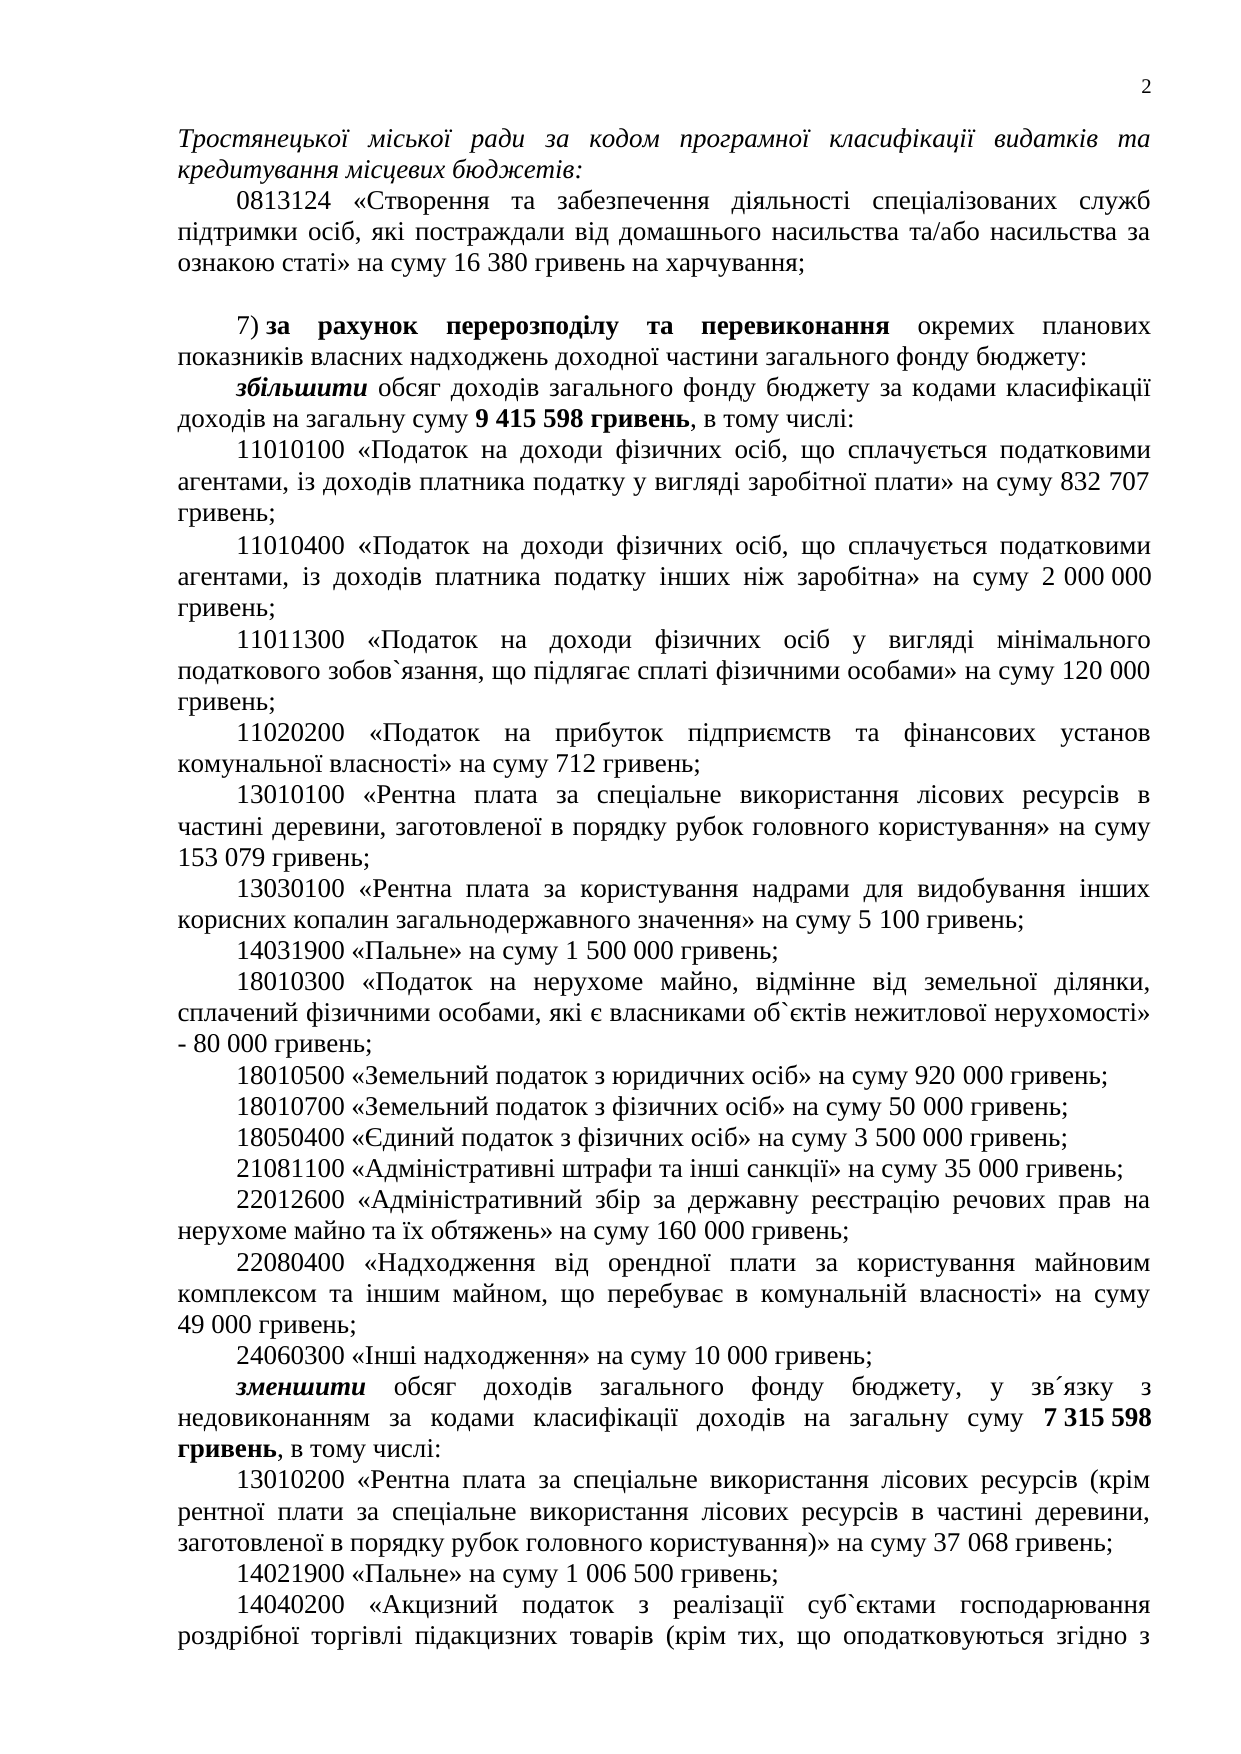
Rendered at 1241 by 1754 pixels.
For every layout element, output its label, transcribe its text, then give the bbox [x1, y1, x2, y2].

text 11010400 «Податок на доходи фізичних осіб, що сплачується податковими агентами, із доходів платника податку інших ніж заробітна» на суму 2 000 000 гривень; [177, 527, 1152, 623]
list 13030100 «Рентна плата за користування надрами для видобування інших корисних копалин загальнодержавного значення» на суму 5 100 гривень; [177, 872, 1152, 934]
list 24060300 «Інші надходження» на суму 10 000 гривень; [177, 1339, 1152, 1370]
list 22012600 «Адміністративний збір за державну реєстрацію речових прав на нерухоме майно та їх обтяжень» на суму 160 000 гривень; [177, 1183, 1152, 1246]
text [177, 1588, 1152, 1651]
list за рахунок перерозподілу та перевиконання окремих планових показників власних надходжень доходної частини загального фонду бюджету: [177, 309, 1152, 371]
list 18010700 «Земельний податок з фізичних осіб» на суму 50 000 гривень; [177, 1090, 1152, 1121]
list 11011300 «Податок на доходи фізичних осіб у вигляді мінімального податкового зобов`язання, що підлягає сплаті фізичними особами» на суму 120 000 гривень; [177, 623, 1152, 716]
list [177, 122, 1152, 184]
text зменшити обсяг доходів загального фонду бюджету, у зв´язку з недовиконанням за кодами класифікації доходів на загальну суму 7 315 598 гривень, в тому числі: [177, 1370, 1152, 1464]
text 13010200 «Рентна плата за спеціальне використання лісових ресурсів (крім рентної плати за спеціальне використання лісових ресурсів в частині деревини, заготовленої в порядку рубок головного користування)» на суму 37 068 гривень; [177, 1464, 1152, 1557]
list 22080400 «Надходження від орендної плати за користування майновим комплексом та іншим майном, що перебуває в комунальній власності» на суму 49 000 гривень; [177, 1246, 1152, 1339]
list 18010300 «Податок на нерухоме майно, відмінне від земельної ділянки, сплачений фізичними особами, які є власниками об`єктів нежитлової нерухомості» - 80 000 гривень; [177, 965, 1152, 1059]
list 11020200 «Податок на прибуток підприємств та фінансових установ комунальної власності» на суму 712 гривень; [177, 716, 1152, 778]
text 14021900 «Пальне» на суму 1 006 500 гривень; [177, 1557, 1152, 1588]
list 14031900 «Пальне» на суму 1 500 000 гривень; [177, 934, 1152, 965]
text 11010100 «Податок на доходи фізичних осіб, що сплачується податковими агентами, із доходів платника податку у вигляді заробітної плати» на суму 832 707 гривень; [177, 433, 1152, 527]
list 18050400 «Єдиний податок з фізичних осіб» на суму 3 500 000 гривень; [177, 1121, 1152, 1152]
list 0813124 «Створення та забезпечення діяльності спеціалізованих служб підтримки осіб, які постраждали від домашнього насильства та/або насильства за ознакою статі» на суму 16 380 гривень на харчування; [337, 247, 1152, 278]
list 18010500 «Земельний податок з юридичних осіб» на суму 920 000 гривень; [177, 1059, 1152, 1090]
text збільшити обсяг доходів загального фонду бюджету за кодами класифікації доходів на загальну суму 9 415 598 гривень, в тому числі: [177, 371, 1152, 433]
list 21081100 «Адміністративні штрафи та інші санкції» на суму 35 000 гривень; [177, 1152, 1152, 1183]
list 13010100 «Рентна плата за спеціальне використання лісових ресурсів в частині деревини, заготовленої в порядку рубок головного користування» на суму 153 079 гривень; [177, 778, 1152, 872]
